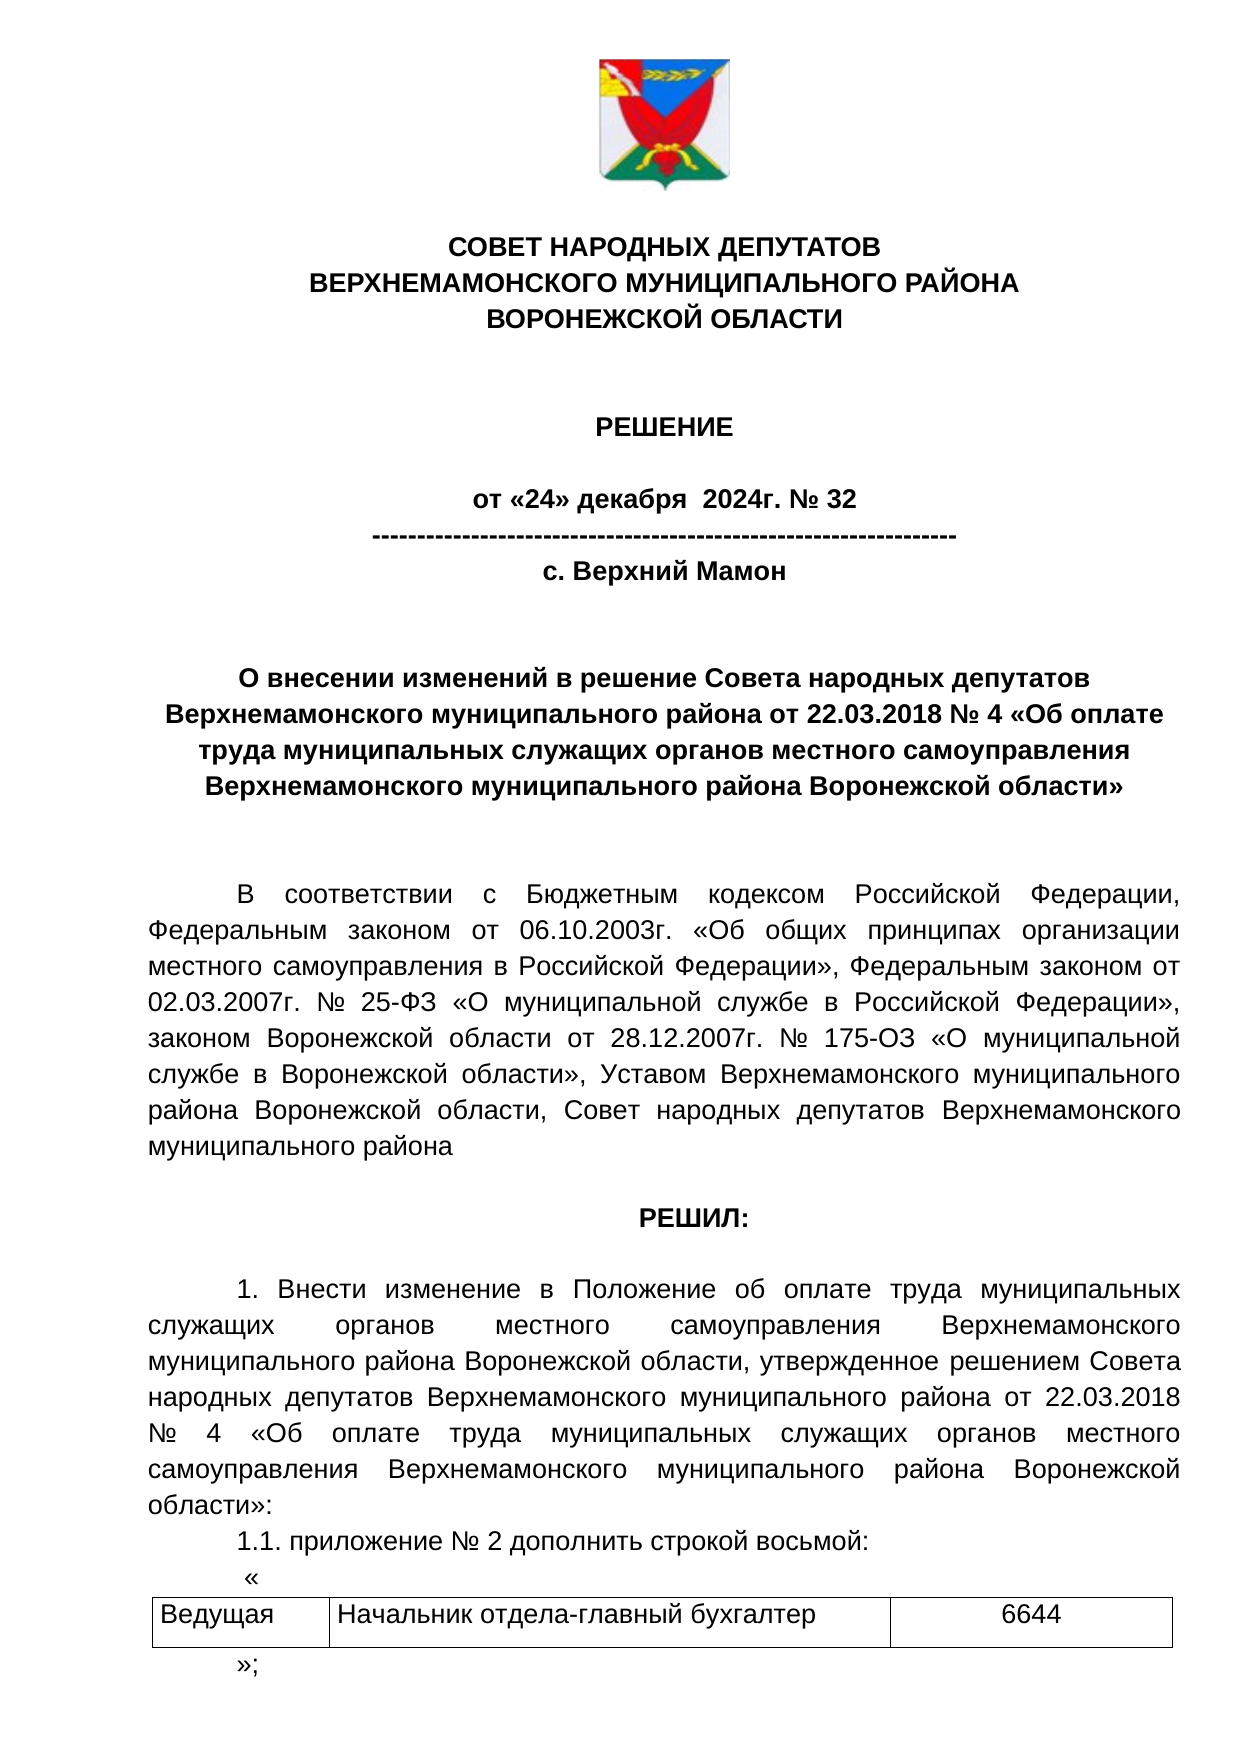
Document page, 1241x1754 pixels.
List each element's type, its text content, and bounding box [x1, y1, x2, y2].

table_header 6644 [891, 1598, 1172, 1647]
text с. Верхний Мамон [148, 555, 1181, 586]
table_header Ведущая [153, 1598, 329, 1647]
text В соответствии с Бюджетным кодексом Российской Федерации, Федеральным законом от 06.10.2003г. «Об общих принципах организации местного самоуправления в Российской Федерации», Федеральным законом от 02.03.2007г. № 25-ФЗ «О муниципальной службе в Российской Федерации», законом Воронежской области от 28.12.2007г. № 175-ОЗ «О муниципальной службе в Воронежской области», Уставом Верхнемамонского муниципального района Воронежской области, Совет народных депутатов Верхнемамонского муниципального района [148, 878, 1181, 1161]
text »; [148, 1648, 1181, 1679]
subtitle ВОРОНЕЖСКОЙ ОБЛАСТИ [148, 303, 1181, 334]
text О внесении изменений в решение Совета народных депутатов Верхнемамонского муниципального района от 22.03.2018 № 4 «Об оплате труда муниципальных служащих органов местного самоуправления Верхнемамонского муниципального района Воронежской области» [148, 662, 1181, 802]
text 1.1. приложение № 2 дополнить строкой восьмой: [148, 1525, 1181, 1556]
text от «24» декабря 2024г. № 32 [148, 483, 1181, 514]
text 1. Внести изменение в Положение об оплате труда муниципальных служащих органов местного самоуправления Верхнемамонского муниципального района Воронежской области, утвержденное решением Совета народных депутатов Верхнемамонского муниципального района от 22.03.2018 № 4 «Об оплате труда муниципальных служащих органов местного самоуправления Верхнемамонского муниципального района Воронежской области»: [148, 1273, 1181, 1520]
text РЕШИЛ: [148, 1202, 1181, 1233]
subtitle СОВЕТ НАРОДНЫХ ДЕПУТАТОВ [148, 231, 1181, 262]
picture [598, 59, 730, 191]
subtitle РЕШЕНИЕ [148, 411, 1181, 442]
subtitle ВЕРХНЕМАМОНСКОГО МУНИЦИПАЛЬНОГО РАЙОНА [148, 267, 1181, 298]
text ----------------------------------------------------------------- [148, 519, 1181, 550]
text « [148, 1561, 1181, 1592]
table_header Начальник отдела-главный бухгалтер [330, 1598, 890, 1647]
